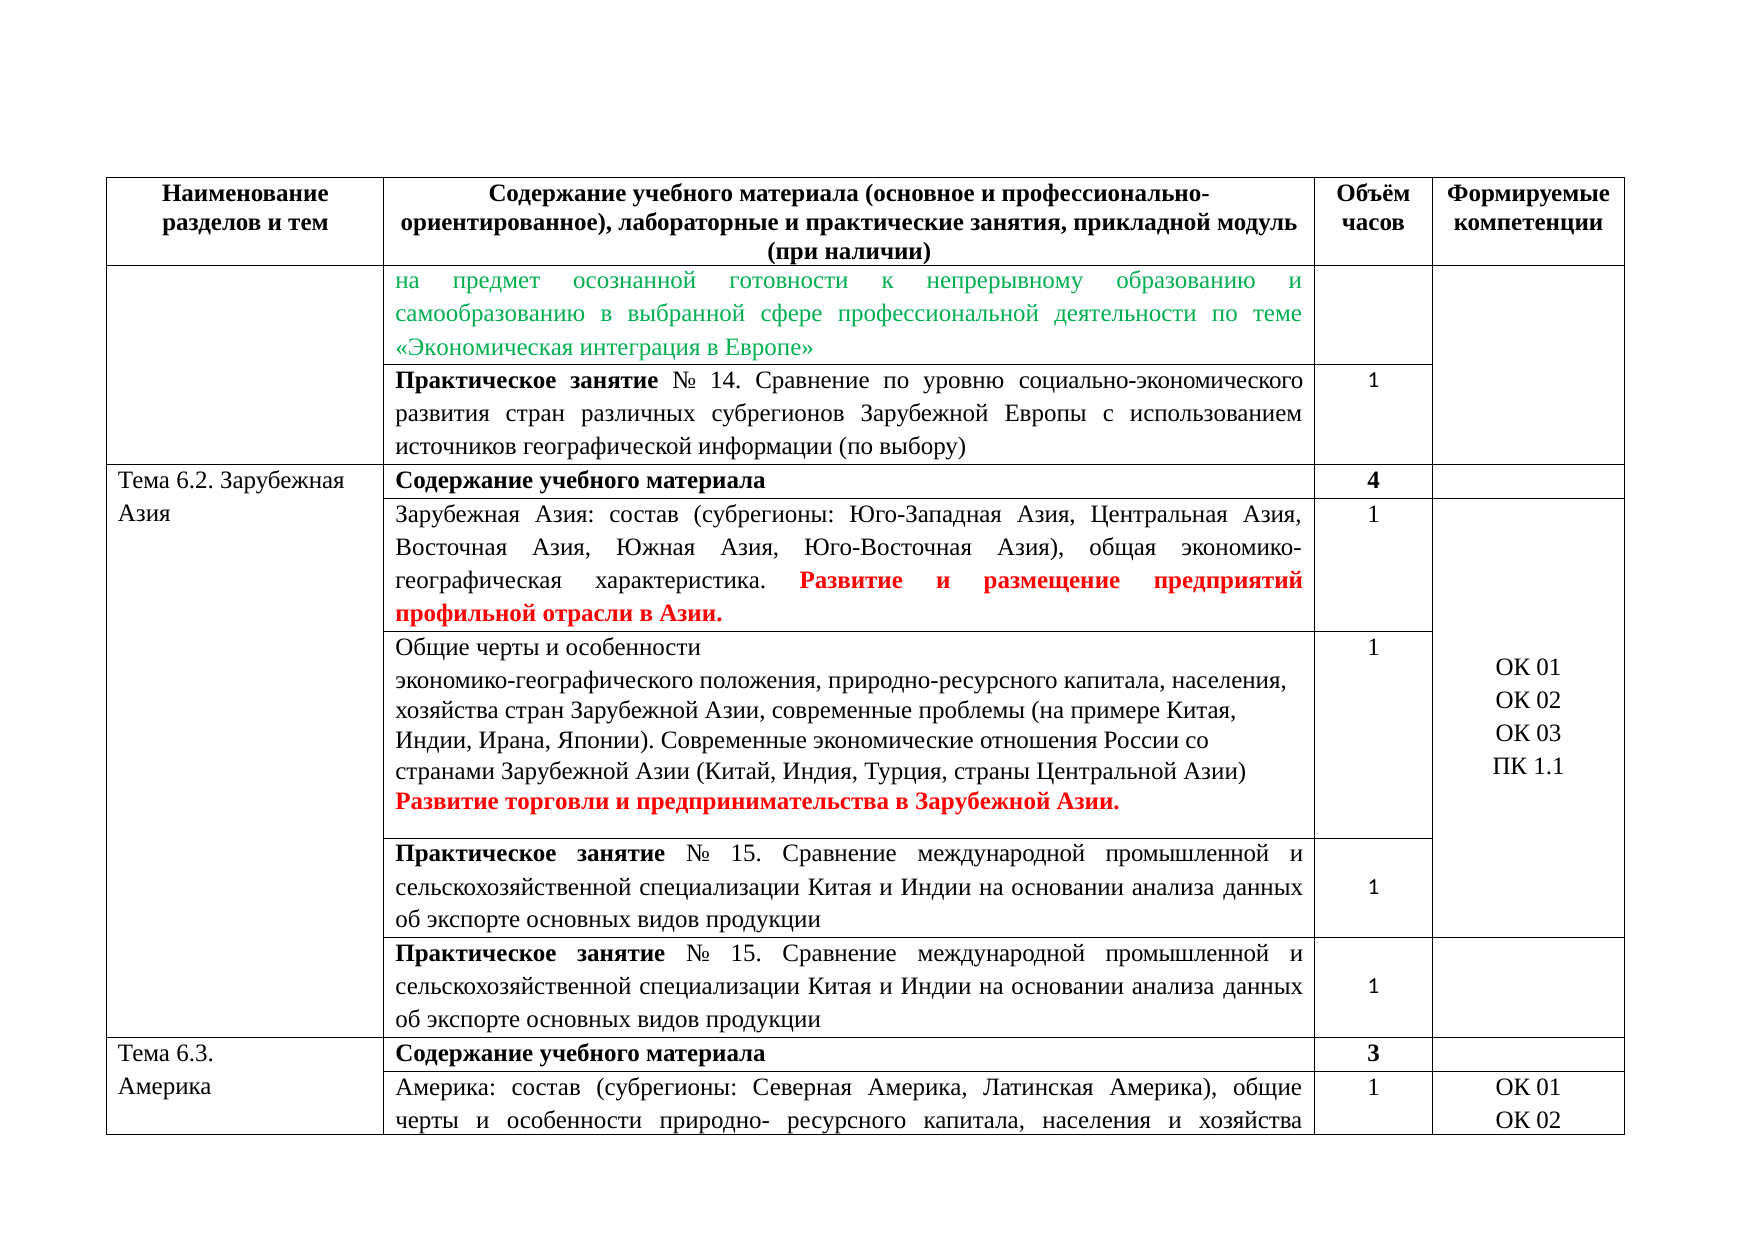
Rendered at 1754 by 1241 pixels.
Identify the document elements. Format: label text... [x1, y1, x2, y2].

table_cell 1 [1315, 938, 1432, 1037]
table_cell 1 [1315, 499, 1432, 631]
table_cell ОК 01 ОК 02 ОК 03 ПК 1.1 [1433, 1072, 1624, 1134]
table_cell Общие черты и особенности экономико-географического положения, природно-ресурсного капитала, населения, хозяйства стран Зарубежной Азии, современные проблемы (на примере Китая, Индии, Ирана, Японии). Современные экономические отношения России со странами Зарубежной Азии (Китай, Индия, Турция, страны Центральной Азии) Развитие торговли и предпринимательства в Зарубежной Азии. [384, 632, 1314, 837]
table_cell 1 [1315, 365, 1432, 464]
table_cell [1433, 938, 1624, 1037]
table_cell 1 [1315, 1072, 1432, 1134]
table_cell 3 [1315, 1038, 1432, 1071]
table_cell [1433, 465, 1624, 498]
table_cell 4 [1315, 465, 1432, 498]
table_cell Содержание учебного материала [384, 465, 1314, 498]
table_header Содержание учебного материала (основное и профессионально-ориентированное), лабораторные и практические занятия, прикладной модуль (при наличии) [384, 178, 1314, 264]
table_cell Практическое занятие № 14. Сравнение по уровню социально-экономического развития стран различных субрегионов Зарубежной Европы с использованием источников географической информации (по выбору) [384, 365, 1314, 464]
table_cell Практическое занятие № 15. Сравнение международной промышленной и сельскохозяйственной специализации Китая и Индии на основании анализа данных об экспорте основных видов продукции [384, 938, 1314, 1037]
table_cell Тема 6.3. Америка [107, 1038, 383, 1134]
table_header Объём часов [1315, 178, 1432, 264]
table_cell Содержание учебного материала [384, 1038, 1314, 1071]
table_header Формируемые компетенции [1433, 178, 1624, 264]
table_header Наименование разделов и тем [107, 178, 383, 264]
table_cell 1 [1315, 839, 1432, 937]
table_cell [1433, 1038, 1624, 1071]
table_cell Зарубежная Азия: состав (субрегионы: Юго-Западная Азия, Центральная Азия, Восточная Азия, Южная Азия, Юго-Восточная Азия), общая экономико-географическая характеристика. Развитие и размещение предприятий профильной отрасли в Азии. [384, 499, 1314, 631]
table_cell Тема 6.2. Зарубежная Азия [107, 465, 383, 1037]
table_cell 1 [1315, 632, 1432, 837]
table_cell ОК 01 ОК 02 ОК 03 ПК 1.1 [1433, 499, 1624, 937]
table_cell Практическое занятие № 15. Сравнение международной промышленной и сельскохозяйственной специализации Китая и Индии на основании анализа данных об экспорте основных видов продукции [384, 839, 1314, 937]
table_cell 1 [1315, 266, 1432, 364]
